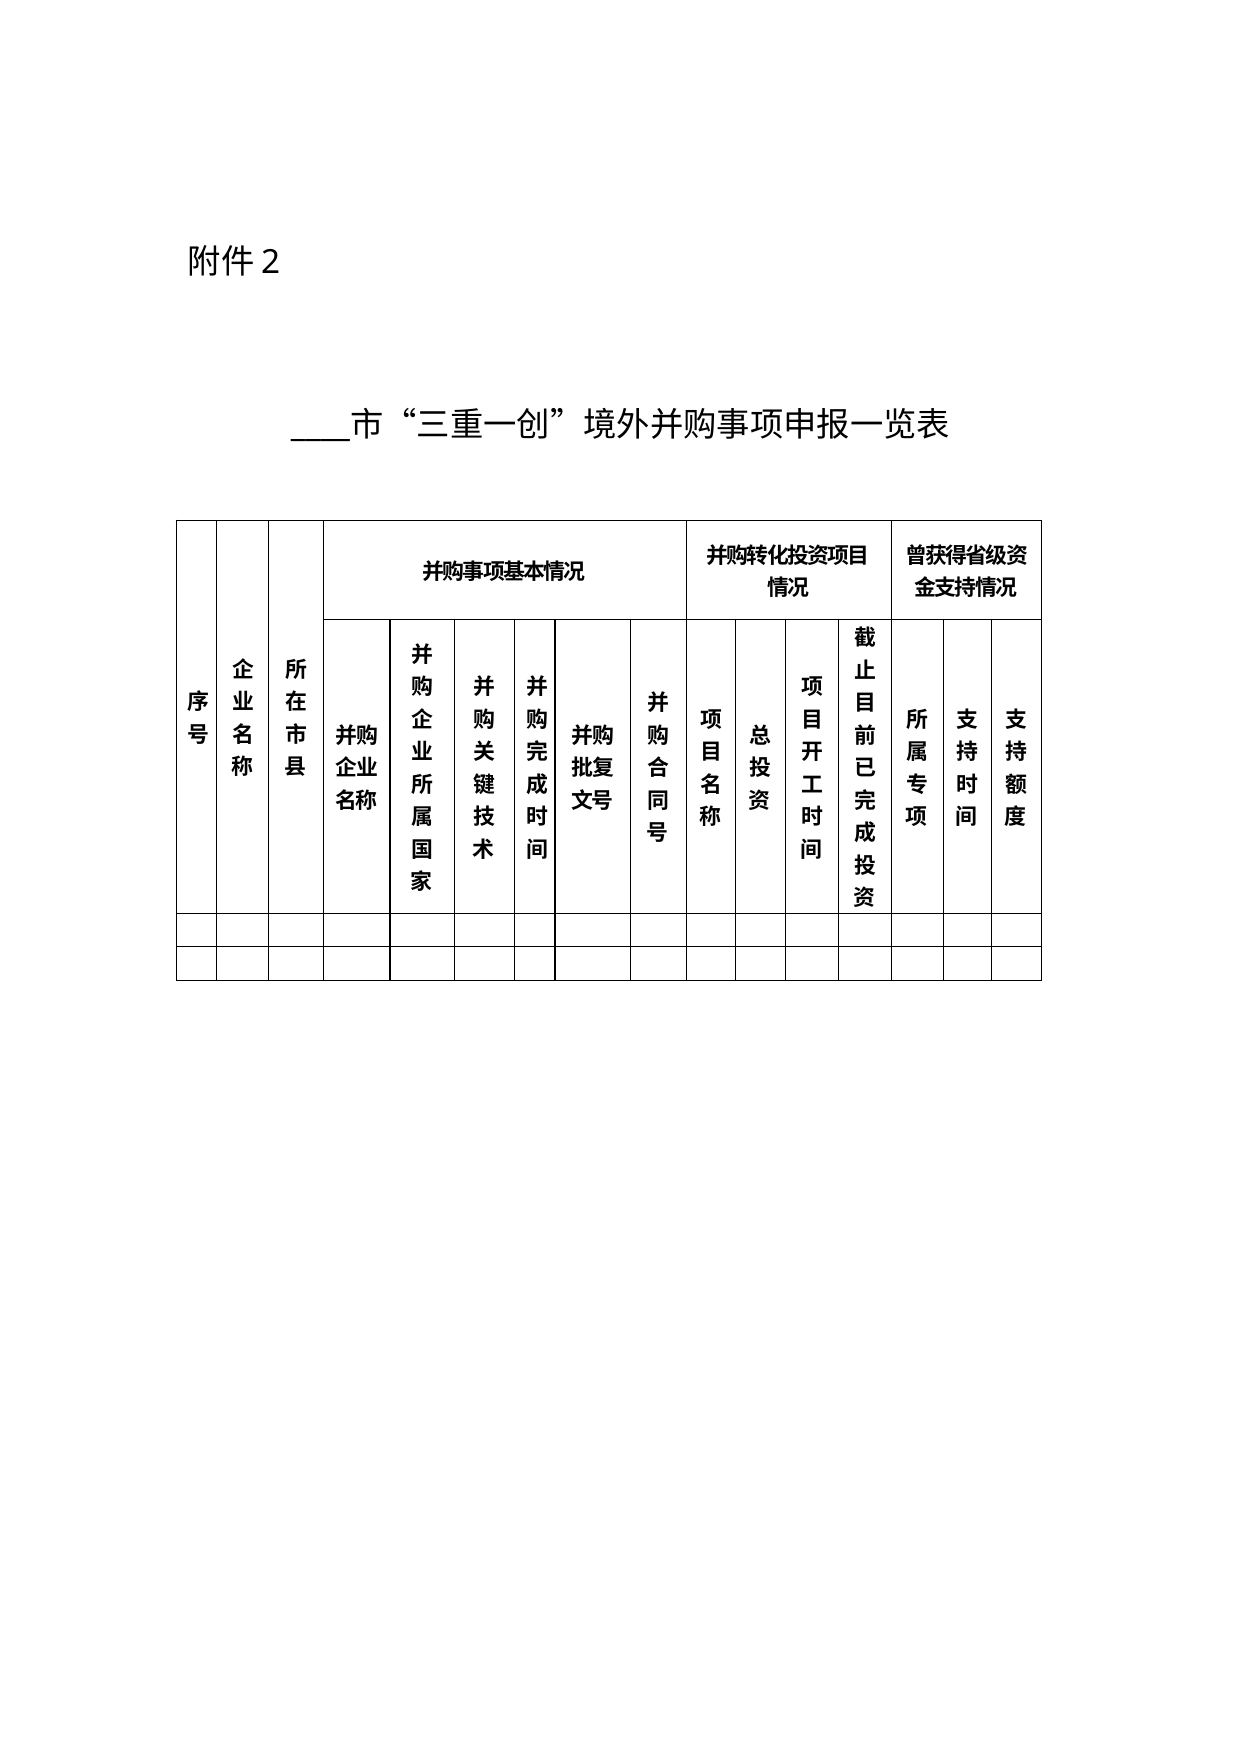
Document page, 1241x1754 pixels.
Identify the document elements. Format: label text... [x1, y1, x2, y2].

table_cell [455, 914, 514, 946]
table_cell [944, 914, 991, 946]
table_cell [786, 914, 838, 946]
table_cell [687, 914, 735, 946]
table_header 并购事项基本情况 [324, 521, 686, 619]
table_cell [786, 947, 838, 979]
table_cell [992, 914, 1041, 946]
table_cell 并购批复文号 [556, 620, 630, 912]
table_cell 并购完成时间 [515, 620, 554, 912]
table_cell [736, 947, 785, 979]
table_cell [324, 947, 389, 979]
table_header 企业名称 [217, 521, 268, 912]
table_header 并购转化投资项目 情况 [687, 521, 891, 619]
table_cell [269, 947, 323, 979]
table_cell 支持额度 [992, 620, 1041, 912]
table_header 曾获得省级资金支持情况 [892, 521, 1041, 619]
table_cell [556, 947, 630, 979]
table_cell [892, 947, 943, 979]
table_cell 并购合同号 [631, 620, 686, 912]
table_cell [944, 947, 991, 979]
table_cell [892, 914, 943, 946]
table_cell 并购关键技术 [455, 620, 514, 912]
table_cell 并购企业名称 [324, 620, 389, 912]
table_cell 项目开工时间 [786, 620, 838, 912]
table_cell [455, 947, 514, 979]
table_cell 支持时间 [944, 620, 991, 912]
table_cell [391, 914, 454, 946]
table_cell [177, 914, 216, 946]
table_cell 所属专项 [892, 620, 943, 912]
table_cell [269, 914, 323, 946]
table_cell [631, 947, 686, 979]
text 附件2 [187, 227, 1053, 292]
table_cell [515, 947, 554, 979]
table_cell [556, 914, 630, 946]
table_cell [217, 947, 268, 979]
table_cell 并购企业所属国家 [391, 620, 454, 912]
table_cell [631, 914, 686, 946]
table_cell [177, 947, 216, 979]
table_cell [839, 947, 891, 979]
table_header 所在市县 [269, 521, 323, 912]
table_cell [324, 914, 389, 946]
table_cell [992, 947, 1041, 979]
table_cell [515, 914, 554, 946]
table_cell [687, 947, 735, 979]
table_cell [391, 947, 454, 979]
table_cell 总投资 [736, 620, 785, 912]
table_cell [839, 914, 891, 946]
table_cell [217, 914, 268, 946]
table_cell [736, 914, 785, 946]
table_header 序号 [177, 521, 216, 912]
table_cell 截止目前已完成投资 [839, 620, 891, 912]
text ____市“三重一创”境外并购事项申报一览表 [187, 389, 1053, 454]
table_cell 项目名称 [687, 620, 735, 912]
